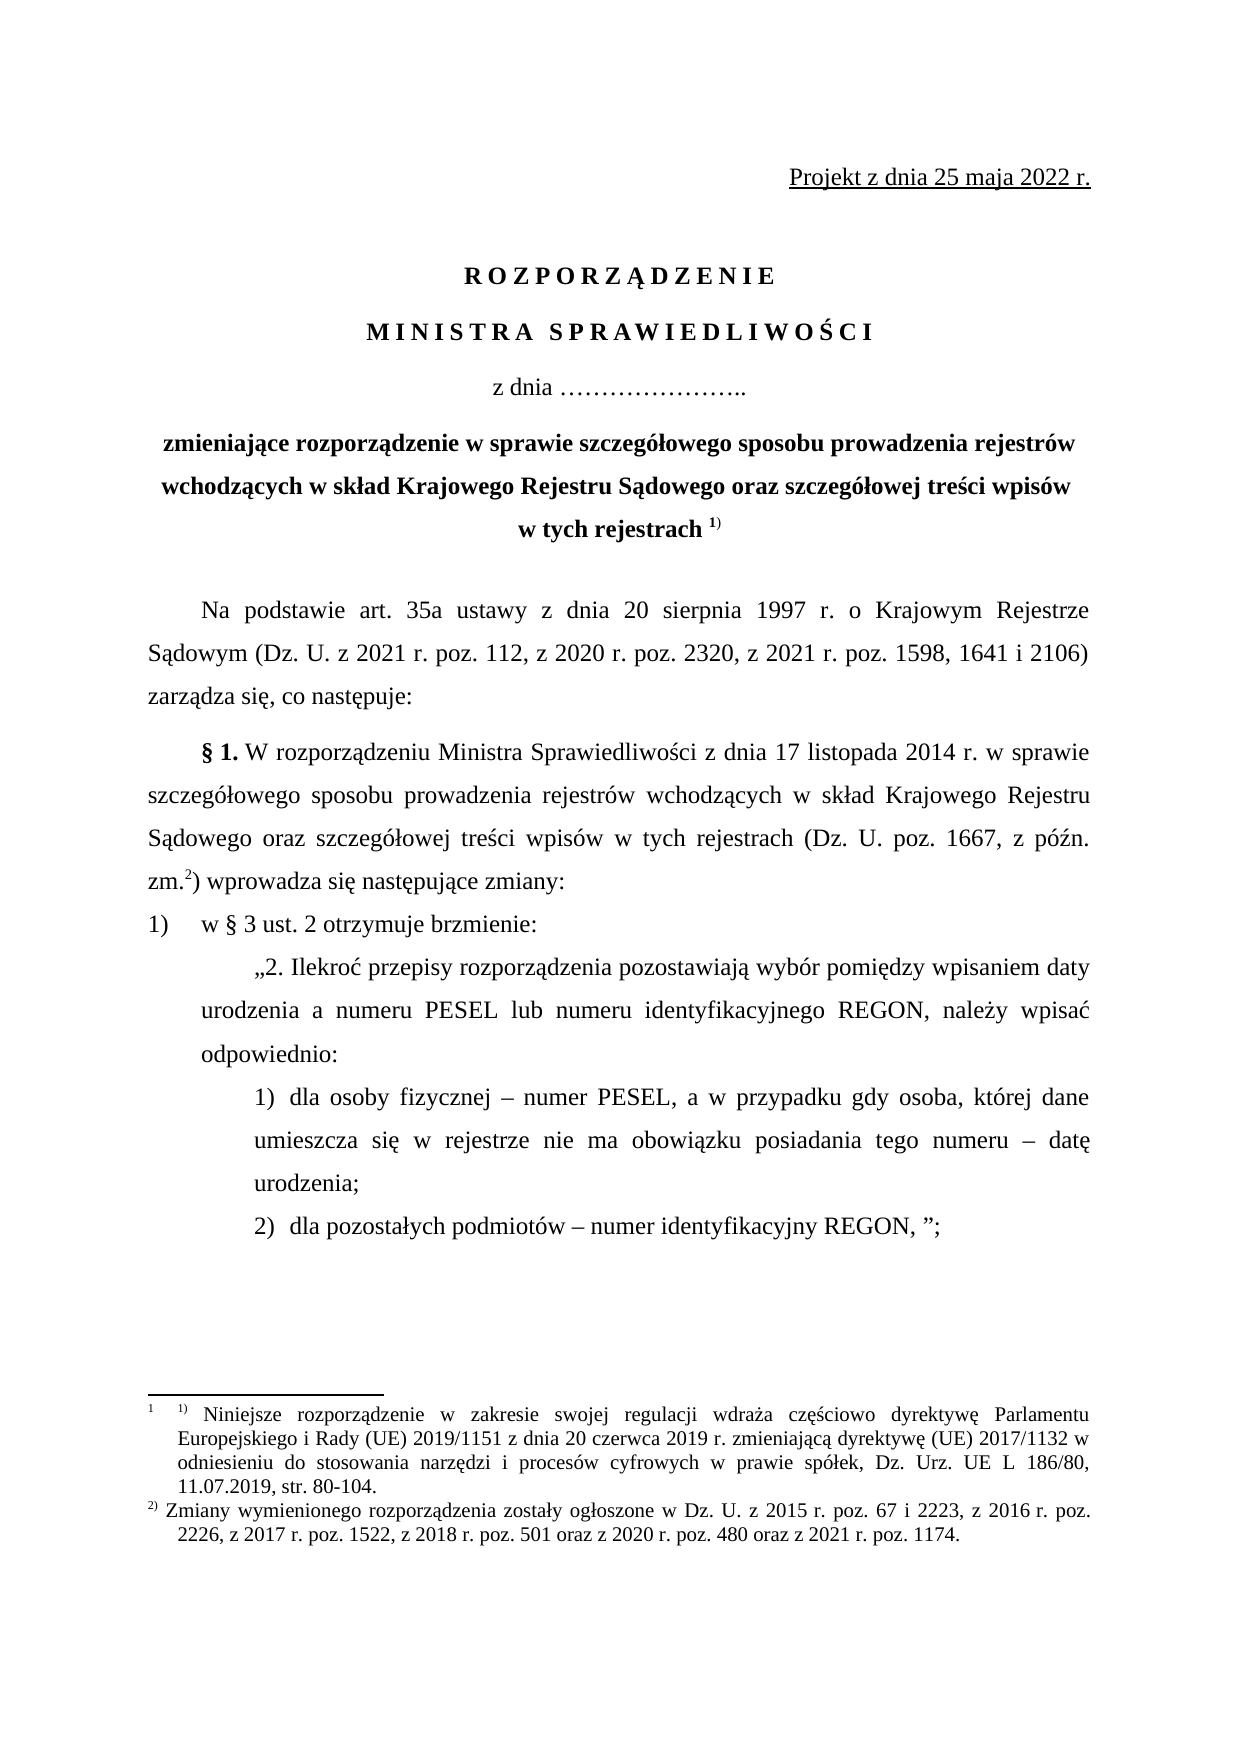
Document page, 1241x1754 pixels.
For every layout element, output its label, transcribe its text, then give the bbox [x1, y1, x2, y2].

text z dnia ………………….. [148, 372, 1091, 401]
text 2) dla pozostałych podmiotów – numer identyfikacyjny REGON, ”; [254, 1211, 1091, 1240]
text Rozporządzenie [148, 261, 1091, 290]
text Projekt z dnia 25 maja 2022 r. [148, 162, 1091, 191]
text Na podstawie art. 35a ustawy z dnia 20 sierpnia 1997 r. o Krajowym Rejestrze Sądowym (Dz. U. z 2021 r. poz. 112, z 2020 r. poz. 2320, z 2021 r. poz. 1598, 1641 i 2106) zarządza się, co następuje: [148, 595, 1091, 710]
text 1) w § 3 ust. 2 otrzymuje brzmienie: [148, 909, 1091, 938]
text Ministra Sprawiedliwości [148, 317, 1091, 346]
text 1) dla osoby fizycznej – numer PESEL, a w przypadku gdy osoba, której dane umieszcza się w rejestrze nie ma obowiązku posiadania tego numeru – datę urodzenia; [254, 1082, 1091, 1197]
text § 1. W rozporządzeniu Ministra Sprawiedliwości z dnia 17 listopada 2014 r. w sprawie szczegółowego sposobu prowadzenia rejestrów wchodzących w skład Krajowego Rejestru Sądowego oraz szczegółowej treści wpisów w tych rejestrach (Dz. U. poz. 1667, z późn. zm.2) wprowadza się następujące zmiany: [148, 737, 1091, 895]
text „2. Ilekroć przepisy rozporządzenia pozostawiają wybór pomiędzy wpisaniem daty urodzenia a numeru PESEL lub numeru identyfikacyjnego REGON, należy wpisać odpowiednio: [201, 952, 1091, 1067]
text zmieniające rozporządzenie w sprawie szczegółowego sposobu prowadzenia rejestrów wchodzących w skład Krajowego Rejestru Sądowego oraz szczegółowej treści wpisów w tych rejestrach ) [148, 428, 1091, 543]
